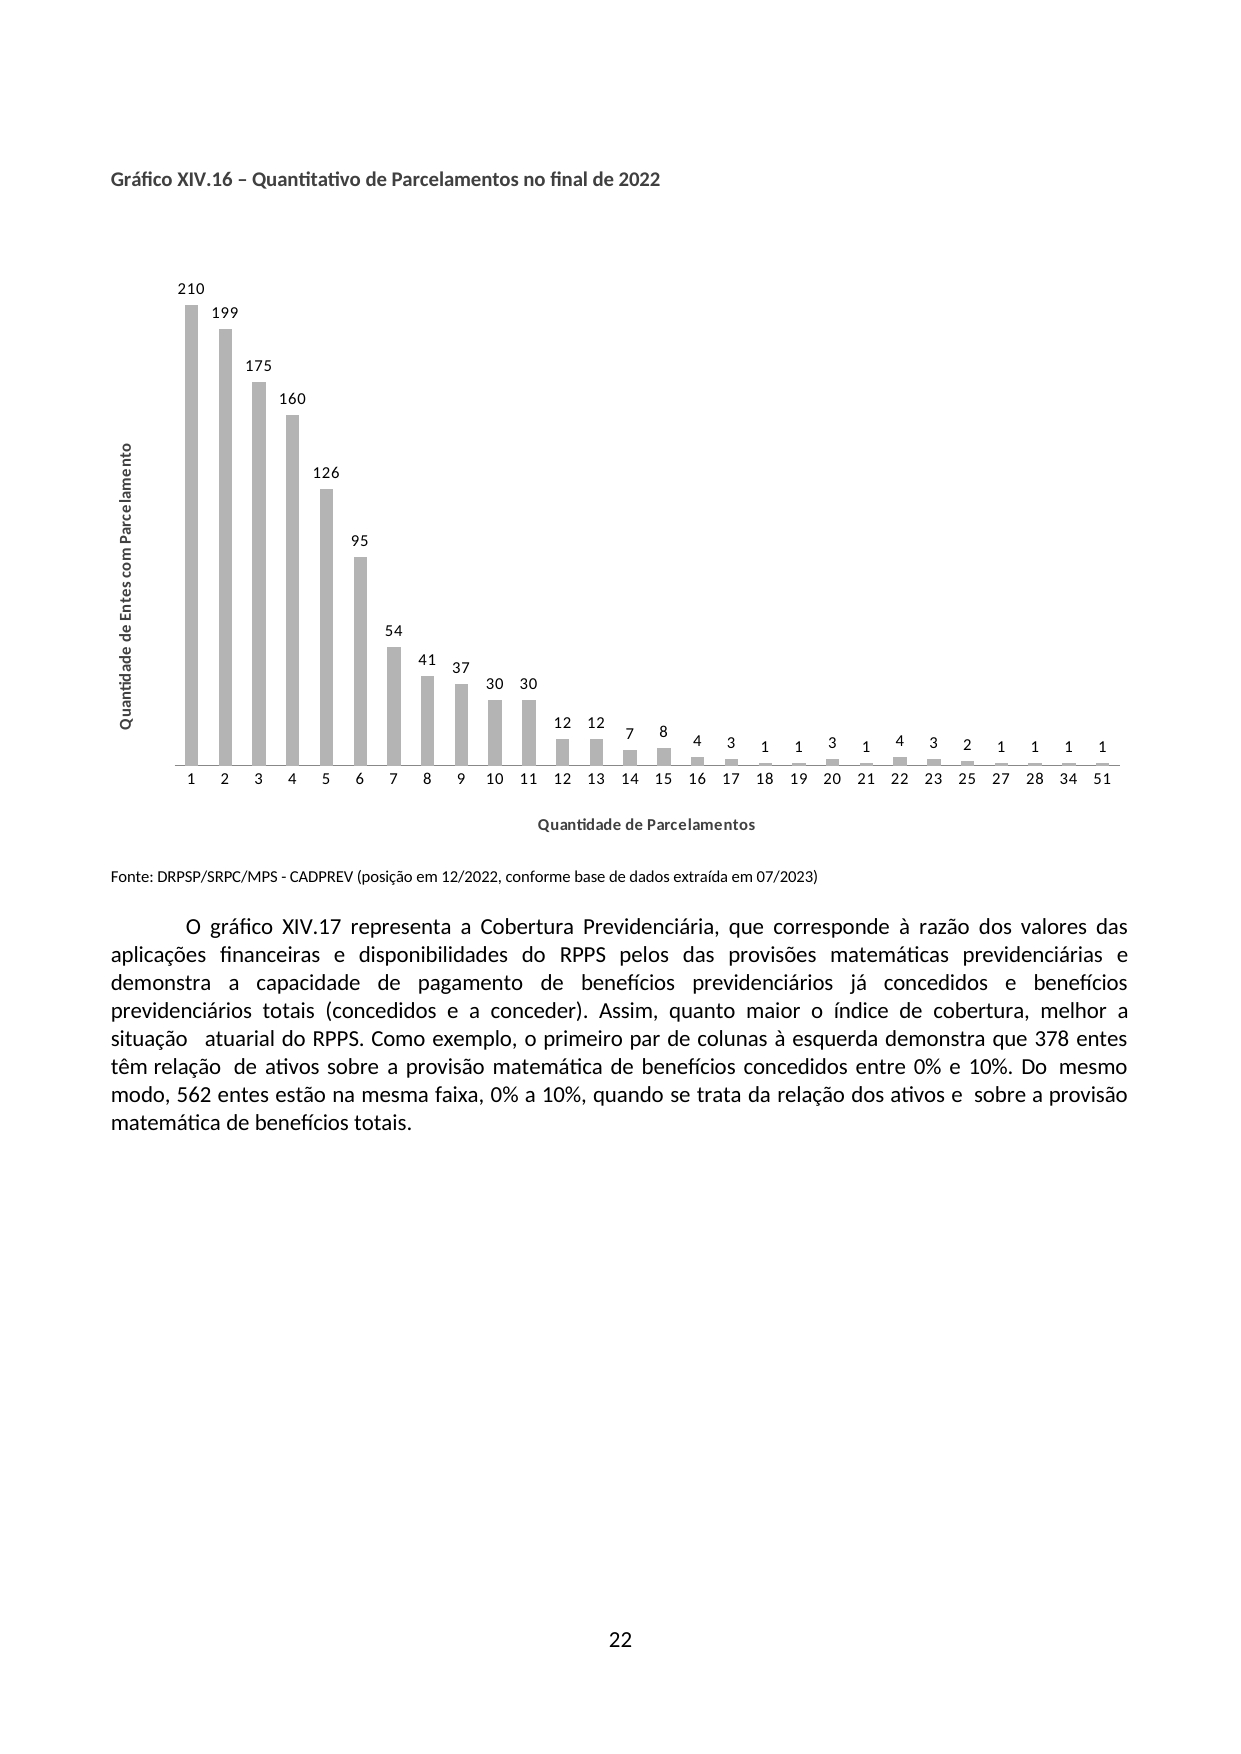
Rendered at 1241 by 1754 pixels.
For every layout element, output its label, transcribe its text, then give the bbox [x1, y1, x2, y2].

text Fonte: DRPSP/SRPC/MPS - CADPREV (posição em 12/2022, conforme base de dados extraída em 07/2023) [111, 866, 1140, 887]
text Gráfico XIV.16 – Quantitativo de Parcelamentos no final de 2022 [111, 167, 1140, 192]
text O gráfico XIV.17 representa a Cobertura Previdenciária, que corresponde à razão dos valores das aplicações financeiras e disponibilidades do RPPS pelos das provisões matemáticas previdenciárias e demonstra a capacidade de pagamento de benefícios previdenciários já concedidos e benefícios previdenciários totais (concedidos e a conceder). Assim, quanto maior o índice de cobertura, melhor a situação atuarial do RPPS. Como exemplo, o primeiro par de colunas à esquerda demonstra que 378 entes têm relação de ativos sobre a provisão matemática de benefícios concedidos entre 0% e 10%. Do mesmo modo, 562 entes estão na mesma faixa, 0% a 10%, quando se trata da relação dos ativos e sobre a provisão matemática de benefícios totais. [111, 912, 1128, 1136]
